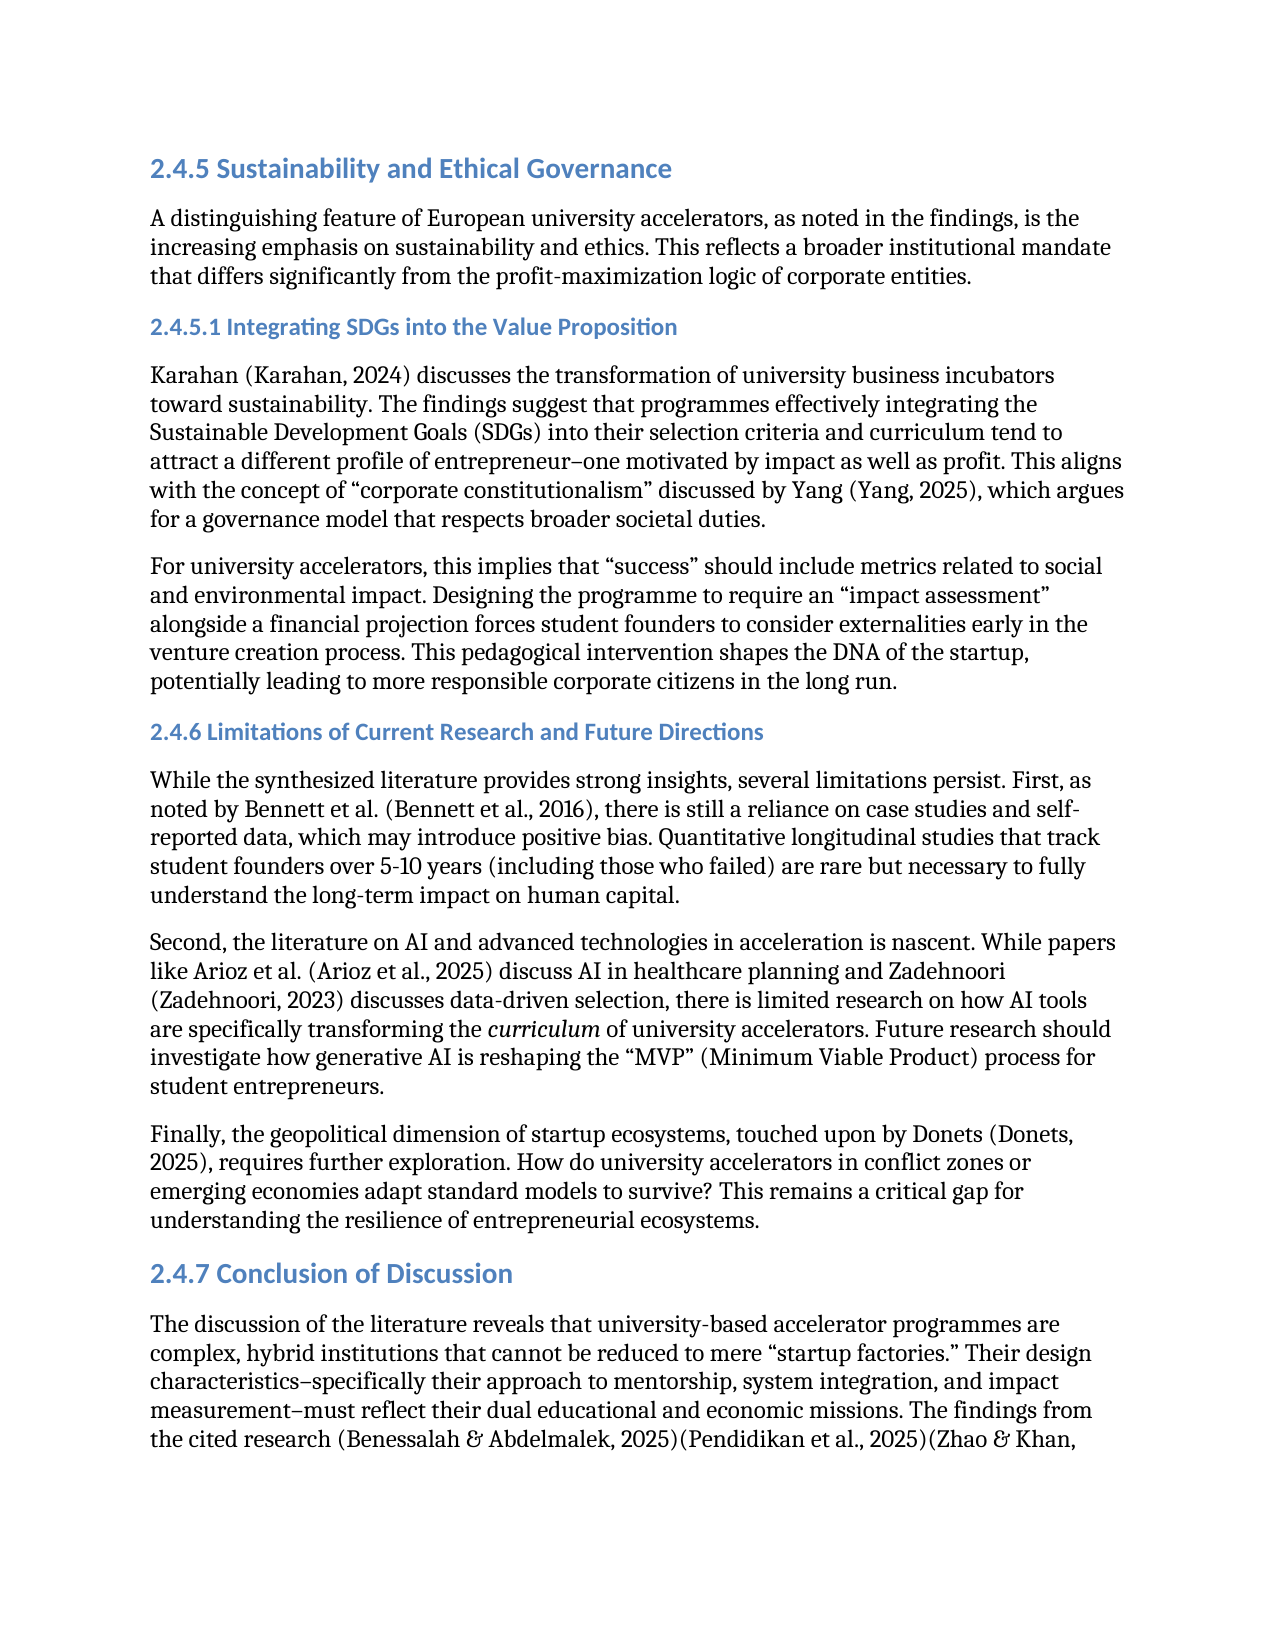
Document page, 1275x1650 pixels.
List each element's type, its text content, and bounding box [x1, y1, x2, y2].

text Second, the literature on AI and advanced technologies in acceleration is nascent. While papers like Arioz et al. (Arioz et al., 2025) discuss AI in healthcare planning and Zadehnoori (Zadehnoori, 2023) discusses data-driven selection, there is limited research on how AI tools are specifically transforming the curriculum of university accelerators. Future research should investigate how generative AI is reshaping the “MVP” (Minimum Viable Product) process for student entrepreneurs. [150, 928, 1125, 1101]
text While the synthesized literature provides strong insights, several limitations persist. First, as noted by Bennett et al. (Bennett et al., 2016), there is still a reliance on case studies and self-reported data, which may introduce positive bias. Quantitative longitudinal studies that track student founders over 5-10 years (including those who failed) are rare but necessary to fully understand the long-term impact on human capital. [150, 766, 1125, 909]
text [150, 1310, 1125, 1453]
subtitle 2.4.6 Limitations of Current Research and Future Directions [150, 717, 1125, 747]
text Finally, the geopolitical dimension of startup ecosystems, touched upon by Donets (Donets, 2025), requires further exploration. How do university accelerators in conflict zones or emerging economies adapt standard models to survive? This remains a critical gap for understanding the resilience of entrepreneurial ecosystems. [150, 1119, 1125, 1234]
text For university accelerators, this implies that “success” should include metrics related to social and environmental impact. Designing the programme to require an “impact assessment” alongside a financial projection forces student founders to consider externalities early in the venture creation process. This pedagogical intervention shapes the DNA of the startup, potentially leading to more responsible corporate citizens in the long run. [150, 552, 1125, 696]
subtitle 2.4.7 Conclusion of Discussion [150, 1255, 1125, 1291]
subtitle 2.4.5.1 Integrating SDGs into the Value Proposition [150, 311, 1125, 342]
subtitle 2.4.5 Sustainability and Ethical Governance [150, 150, 1125, 186]
text A distinguishing feature of European university accelerators, as noted in the findings, is the increasing emphasis on sustainability and ethics. This reflects a broader institutional mandate that differs significantly from the profit-maximization logic of corporate entities. [150, 204, 1125, 291]
text Karahan (Karahan, 2024) discusses the transformation of university business incubators toward sustainability. The findings suggest that programmes effectively integrating the Sustainable Development Goals (SDGs) into their selection criteria and curriculum tend to attract a different profile of entrepreneur–one motivated by impact as well as profit. This aligns with the concept of “corporate constitutionalism” discussed by Yang (Yang, 2025), which argues for a governance model that respects broader societal duties. [150, 361, 1125, 533]
